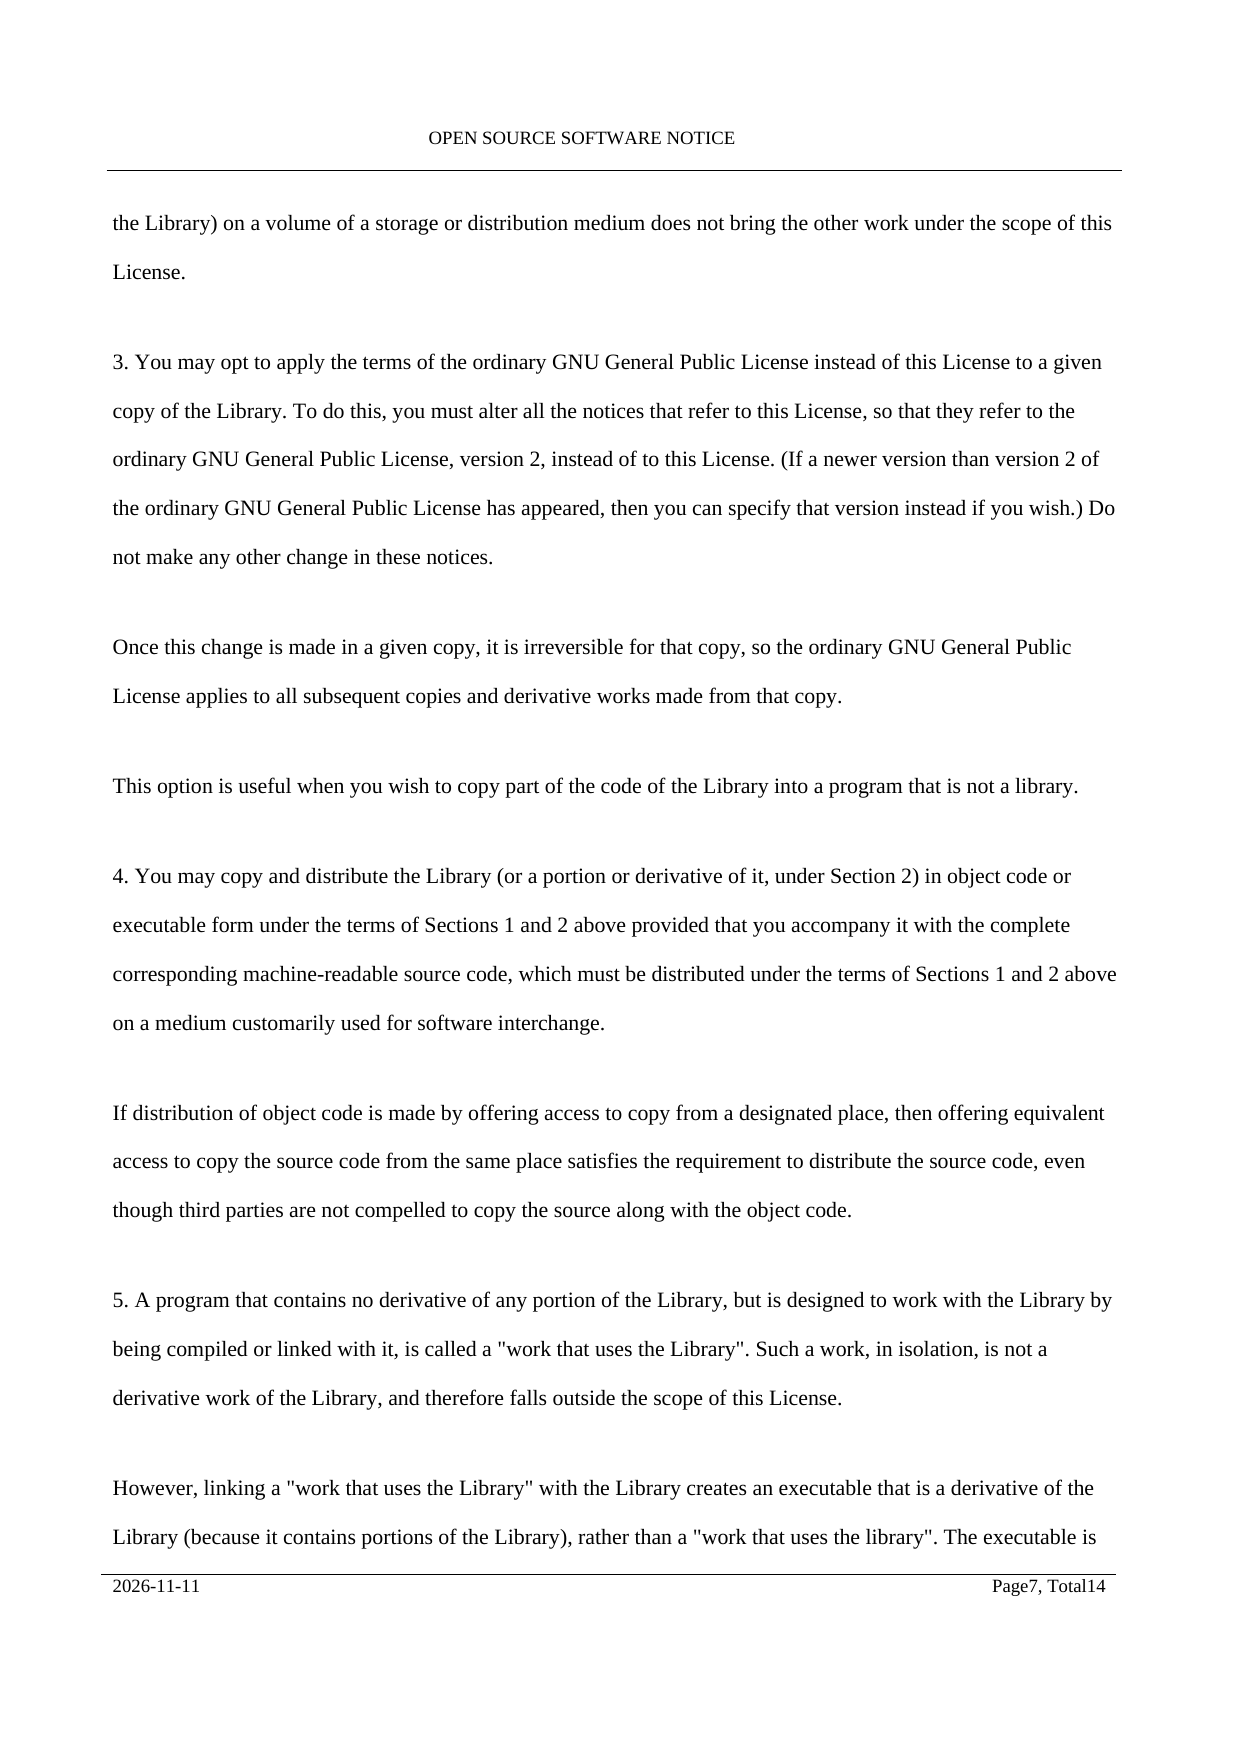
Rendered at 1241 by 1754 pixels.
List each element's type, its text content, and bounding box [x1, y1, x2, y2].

text This option is useful when you wish to copy part of the code of the Library into a program that is not a library. [112, 769, 1128, 802]
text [112, 206, 1128, 288]
text 3. You may opt to apply the terms of the ordinary GNU General Public License instead of this License to a given copy of the Library. To do this, you must alter all the notices that refer to this License, so that they refer to the ordinary GNU General Public License, version 2, instead of to this License. (If a newer version than version 2 of the ordinary GNU General Public License has appeared, then you can specify that version instead if you wish.) Do not make any other change in these notices. [112, 345, 1128, 573]
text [112, 1472, 1128, 1553]
text Once this change is made in a given copy, it is irreversible for that copy, so the ordinary GNU General Public License applies to all subsequent copies and derivative works made from that copy. [112, 631, 1128, 712]
text If distribution of object code is made by offering access to copy from a designated place, then offering equivalent access to copy the source code from the same place satisfies the requirement to distribute the source code, even though third parties are not compelled to copy the source along with the object code. [112, 1096, 1128, 1226]
text 5. A program that contains no derivative of any portion of the Library, but is designed to work with the Library by being compiled or linked with it, is called a "work that uses the Library". Such a work, in isolation, is not a derivative work of the Library, and therefore falls outside the scope of this License. [112, 1284, 1128, 1414]
text 4. You may copy and distribute the Library (or a portion or derivative of it, under Section 2) in object code or executable form under the terms of Sections 1 and 2 above provided that you accompany it with the complete corresponding machine-readable source code, which must be distributed under the terms of Sections 1 and 2 above on a medium customarily used for software interchange. [112, 860, 1128, 1038]
